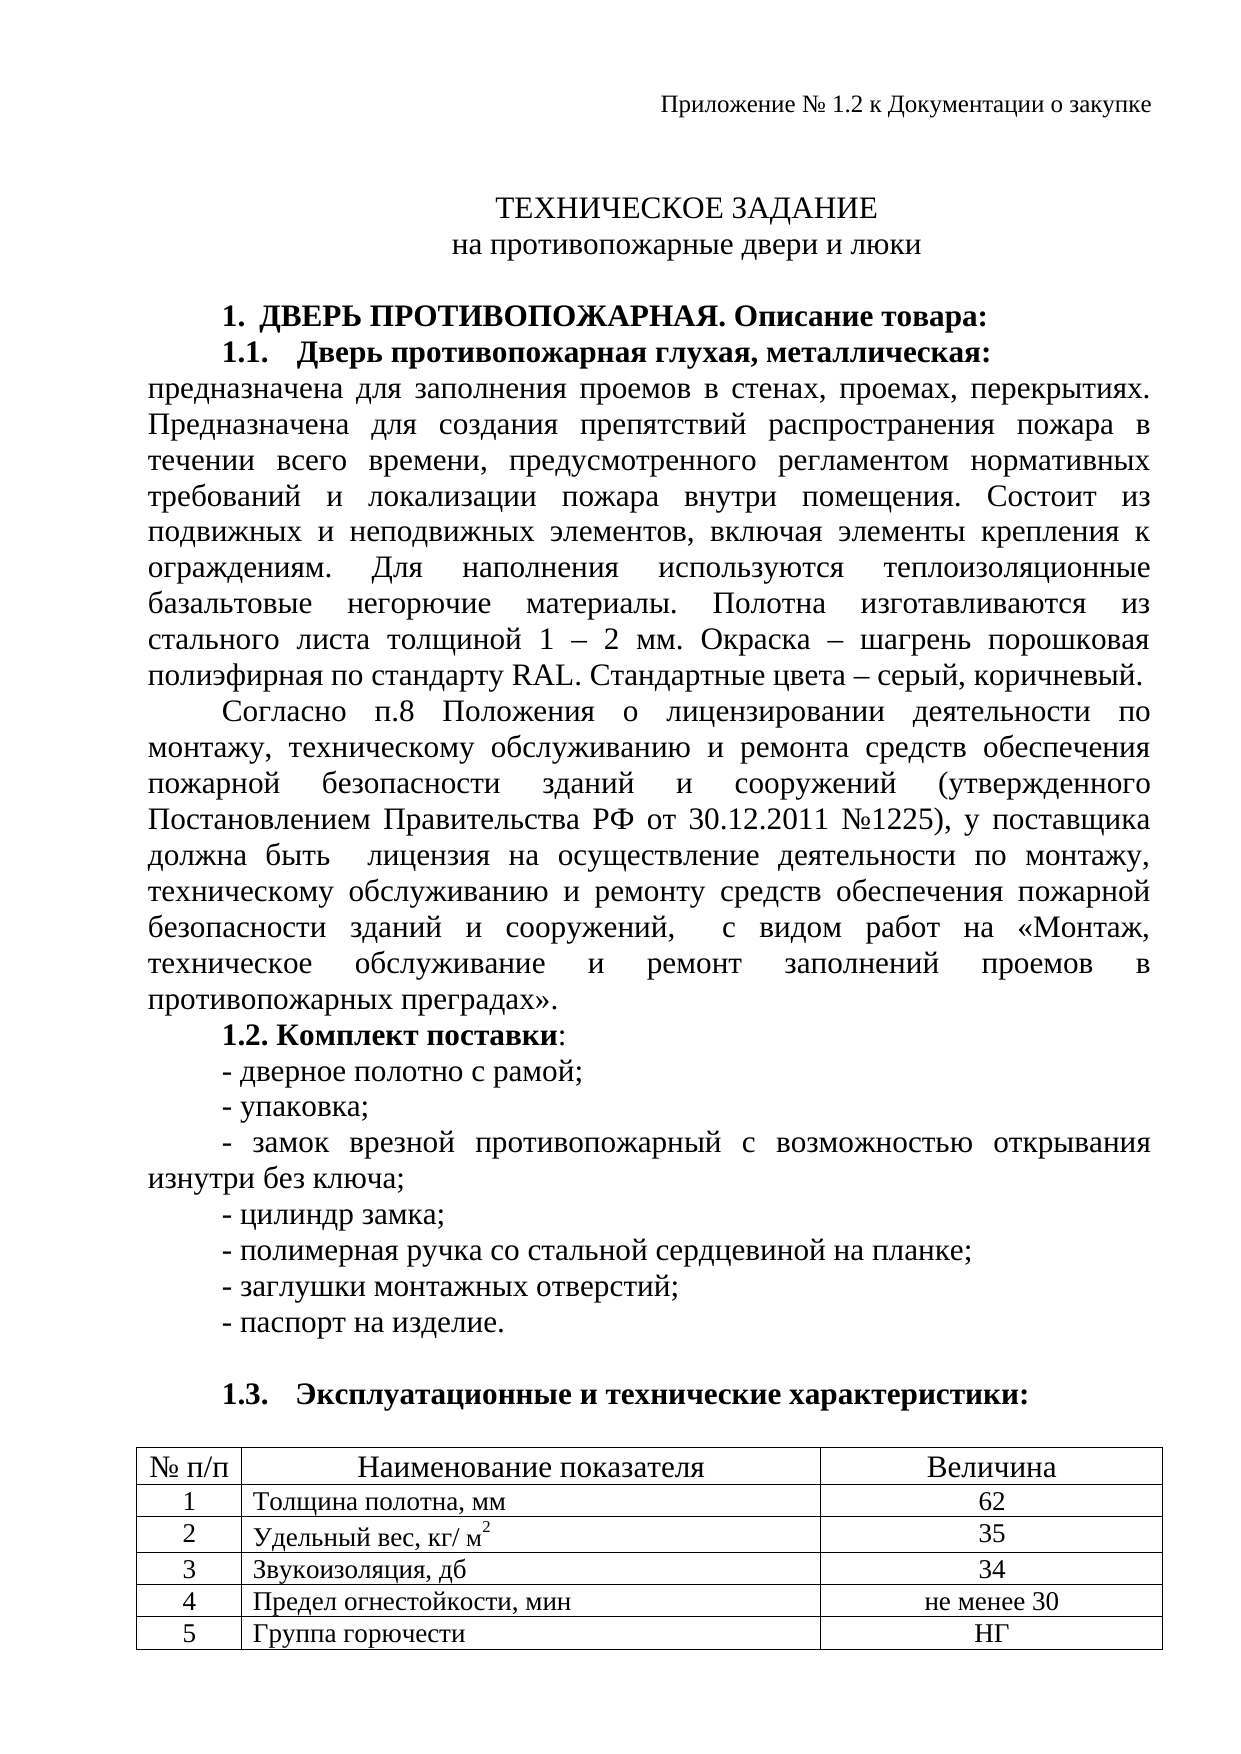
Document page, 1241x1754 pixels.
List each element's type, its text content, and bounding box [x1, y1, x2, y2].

text - полимерная ручка со стальной сердцевиной на планке; [148, 1231, 1152, 1267]
table_cell 62 [821, 1485, 1162, 1516]
table_cell Толщина полотна, мм [242, 1485, 820, 1516]
text - замок врезной противопожарный с возможностью открывания изнутри без ключа; [148, 1124, 1152, 1196]
table_cell Удельный вес, кг/ м2 [242, 1517, 820, 1552]
table_cell 35 [821, 1517, 1162, 1552]
table_cell Звукоизоляция, дб [242, 1553, 820, 1584]
text - паспорт на изделие. [148, 1303, 1152, 1339]
table_cell не менее 30 [821, 1585, 1162, 1616]
table_cell НГ [821, 1617, 1162, 1648]
table_cell 34 [821, 1553, 1162, 1584]
text - цилиндр замка; [148, 1196, 1152, 1231]
list Дверь противопожарная глухая, металлическая: [222, 333, 1152, 369]
text - дверное полотно с рамой; [148, 1052, 1152, 1088]
table_cell 3 [137, 1553, 241, 1584]
text предназначена для заполнения проемов в стенах, проемах, перекрытиях. Предназначена для создания препятствий распространения пожара в течении всего времени, предусмотренного регламентом нормативных требований и локализации пожара внутри помещения. Состоит из подвижных и неподвижных элементов, включая элементы крепления к ограждениям. Для наполнения используются теплоизоляционные базальтовые негорючие материалы. Полотна изготавливаются из стального листа толщиной 1 – . Окраска – шагрень порошковая полиэфирная по стандарту RAL. Стандартные цвета – серый, коричневый. [148, 369, 1152, 692]
table_header № п/п [137, 1448, 241, 1484]
text 1.2. Комплект поставки: [148, 1016, 1152, 1052]
text на противопожарные двери и люки [148, 225, 1152, 261]
table_cell 4 [137, 1585, 241, 1616]
table_header Величина [821, 1448, 1162, 1484]
table_cell 1 [137, 1485, 241, 1516]
list Эксплуатационные и технические характеристики: [222, 1375, 1152, 1411]
text - заглушки монтажных отверстий; [148, 1267, 1152, 1303]
text ТЕХНИЧЕСКОЕ ЗАДАНИЕ [148, 189, 1152, 225]
table_cell 5 [137, 1617, 241, 1648]
text Согласно п.8 Положения о лицензировании деятельности по монтажу, техническому обслуживанию и ремонта средств обеспечения пожарной безопасности зданий и сооружений (утвержденного Постановлением Правительства РФ от 30.12.2011 №1225), у поставщика должна быть лицензия на осуществление деятельности по монтажу, техническому обслуживанию и ремонту средств обеспечения пожарной безопасности зданий и сооружений, с видом работ на «Монтаж, техническое обслуживание и ремонт заполнений проемов в противопожарных преградах». [148, 692, 1152, 1016]
text Приложение № 1.2 к Документации о закупке [148, 89, 1152, 117]
table_cell Предел огнестойкости, мин [242, 1585, 820, 1616]
list ДВЕРЬ ПРОТИВОПОЖАРНАЯ. Описание товара: [222, 297, 1152, 333]
text - упаковка; [148, 1088, 1152, 1124]
table_header Наименование показателя [242, 1448, 820, 1484]
table_cell 2 [137, 1517, 241, 1552]
table_cell Группа горючести [242, 1617, 820, 1648]
